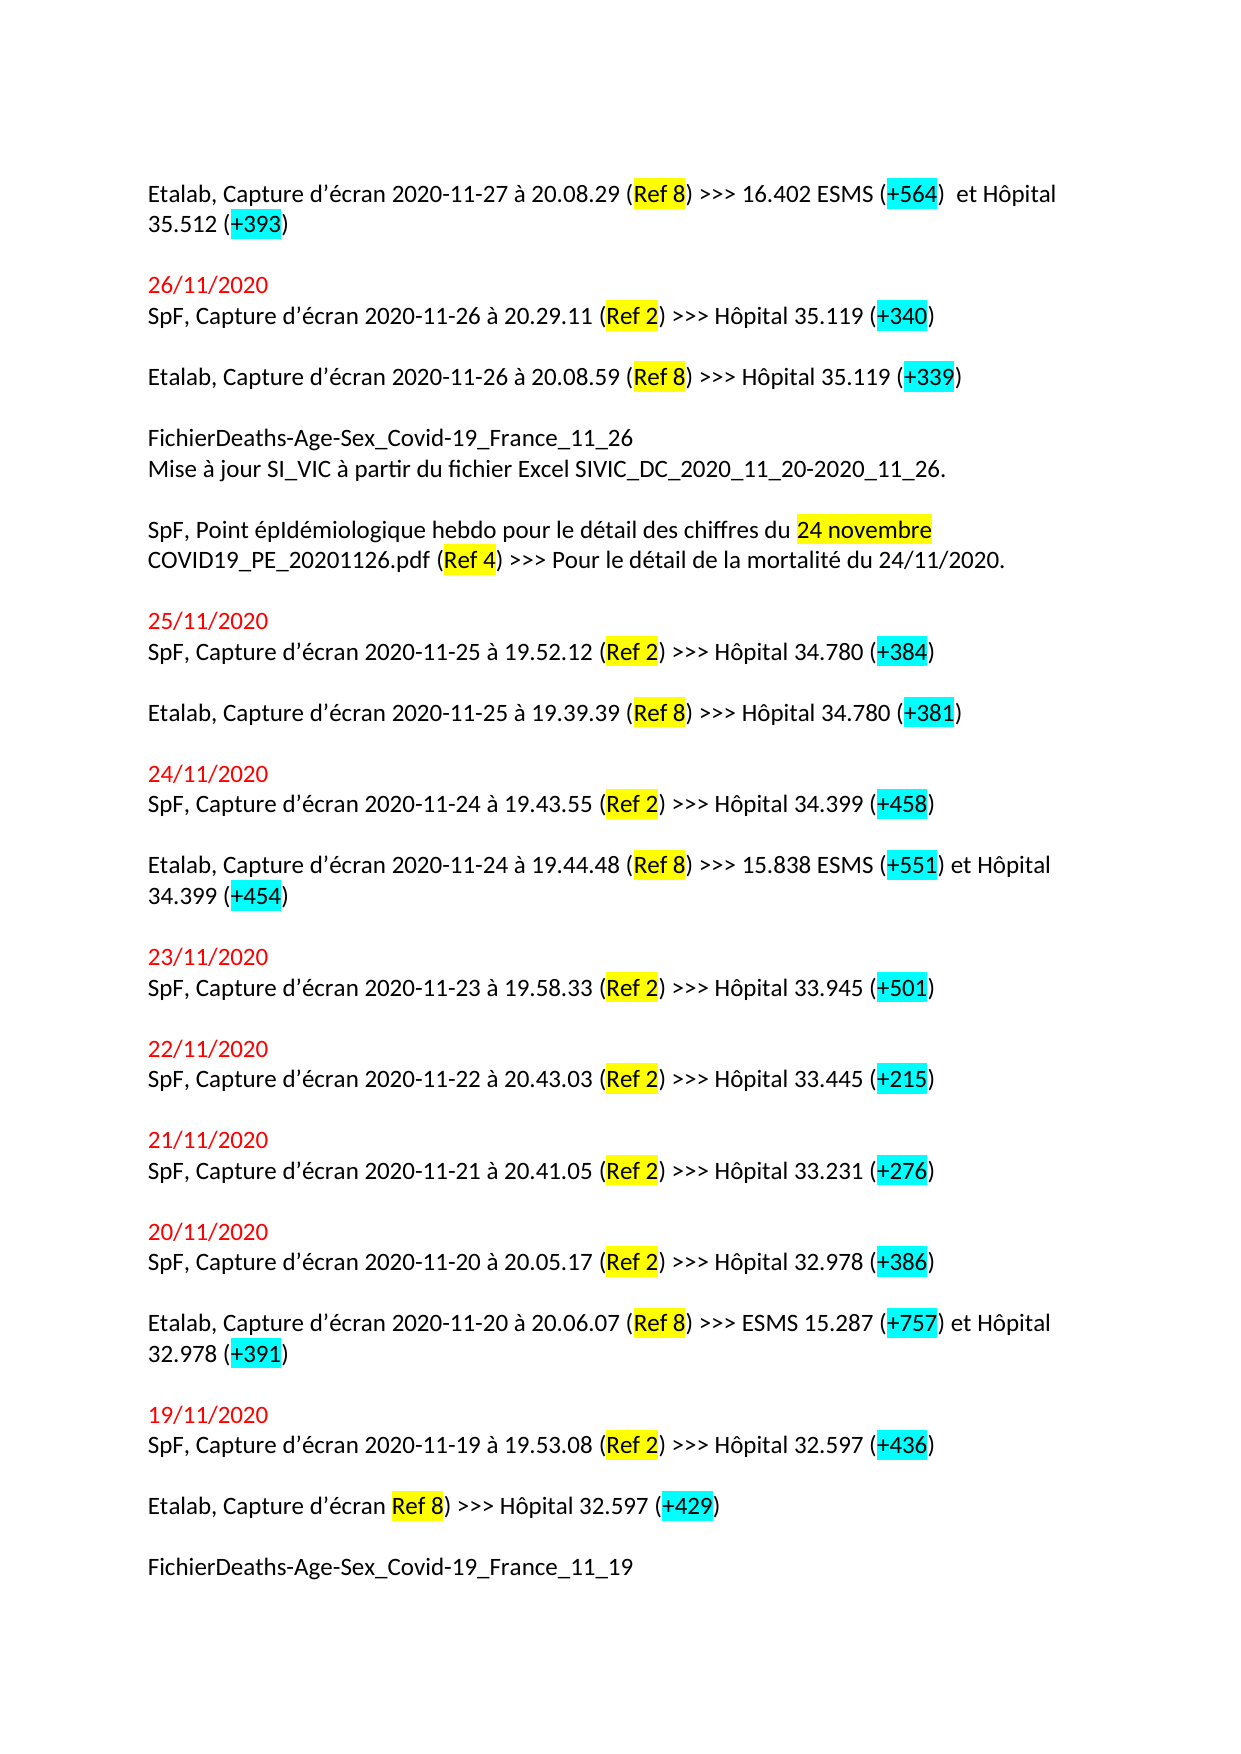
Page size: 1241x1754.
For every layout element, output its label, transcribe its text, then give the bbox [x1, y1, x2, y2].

text FichierDeaths-Age-Sex_Covid-19_France_11_19 [148, 1552, 1093, 1582]
text Mise à jour SI_VIC à partir du fichier Excel SIVIC_DC_2020_11_20-2020_11_26. [148, 453, 1093, 483]
text SpF, Capture d’écran 2020-11-23 à 19.58.33 (Ref 2) >>> Hôpital 33.945 (+501) [927, 972, 1093, 1002]
text 21/11/2020 [148, 1124, 1093, 1155]
text SpF, Capture d’écran 2020-11-20 à 20.05.17 (Ref 2) >>> Hôpital 32.978 (+386) [148, 1246, 606, 1277]
text SpF, Capture d’écran 2020-11-24 à 19.43.55 (Ref 2) >>> Hôpital 34.399 (+458) [148, 788, 1093, 819]
text SpF, Capture d’écran 2020-11-21 à 20.41.05 (Ref 2) >>> Hôpital 33.231 (+276) [658, 1155, 877, 1185]
text 25/11/2020 [148, 605, 1093, 636]
text SpF, Capture d’écran 2020-11-20 à 20.05.17 (Ref 2) >>> Hôpital 32.978 (+386) [927, 1246, 1093, 1277]
text Etalab, Capture d’écran Ref 8) >>> Hôpital 32.597 (+429) [713, 1491, 1093, 1521]
text Etalab, Capture d’écran 2020-11-24 à 19.44.48 (Ref 8) >>> 15.838 ESMS (+551) et Hôpital 34.399 (+454) [148, 849, 1093, 911]
text SpF, Capture d’écran 2020-11-26 à 20.29.11 (Ref 2) >>> Hôpital 35.119 (+340) [927, 300, 1093, 331]
text 24/11/2020 [148, 758, 1093, 788]
text SpF, Capture d’écran 2020-11-21 à 20.41.05 (Ref 2) >>> Hôpital 33.231 (+276) [927, 1155, 1093, 1185]
text FichierDeaths-Age-Sex_Covid-19_France_11_26 [148, 422, 1093, 453]
text SpF, Capture d’écran 2020-11-22 à 20.43.03 (Ref 2) >>> Hôpital 33.445 (+215) [927, 1063, 1093, 1094]
text 23/11/2020 [148, 941, 1093, 972]
text SpF, Capture d’écran 2020-11-22 à 20.43.03 (Ref 2) >>> Hôpital 33.445 (+215) [148, 1063, 606, 1094]
text SpF, Capture d’écran 2020-11-26 à 20.29.11 (Ref 2) >>> Hôpital 35.119 (+340) [658, 300, 877, 331]
text Etalab, Capture d’écran Ref 8) >>> Hôpital 32.597 (+429) [148, 1491, 392, 1521]
text Etalab, Capture d’écran Ref 8) >>> Hôpital 32.597 (+429) [443, 1491, 662, 1521]
text SpF, Capture d’écran 2020-11-20 à 20.05.17 (Ref 2) >>> Hôpital 32.978 (+386) [658, 1246, 877, 1277]
text 26/11/2020 [148, 270, 1093, 300]
text SpF, Capture d’écran 2020-11-25 à 19.52.12 (Ref 2) >>> Hôpital 34.780 (+384) [658, 636, 877, 666]
text SpF, Capture d’écran 2020-11-26 à 20.29.11 (Ref 2) >>> Hôpital 35.119 (+340) [148, 300, 606, 331]
text SpF, Capture d’écran 2020-11-23 à 19.58.33 (Ref 2) >>> Hôpital 33.945 (+501) [658, 972, 877, 1002]
text Etalab, Capture d’écran 2020-11-27 à 20.08.29 (Ref 8) >>> 16.402 ESMS (+564) et Hôpital 35.512 (+393) [148, 178, 1093, 239]
text 22/11/2020 [148, 1033, 1093, 1063]
text 20/11/2020 [148, 1216, 1093, 1246]
text Etalab, Capture d’écran 2020-11-25 à 19.39.39 (Ref 8) >>> Hôpital 34.780 (+381) [148, 697, 634, 727]
text SpF, Capture d’écran 2020-11-22 à 20.43.03 (Ref 2) >>> Hôpital 33.445 (+215) [658, 1063, 877, 1094]
text SpF, Capture d’écran 2020-11-23 à 19.58.33 (Ref 2) >>> Hôpital 33.945 (+501) [148, 972, 606, 1002]
text SpF, Capture d’écran 2020-11-25 à 19.52.12 (Ref 2) >>> Hôpital 34.780 (+384) [148, 636, 606, 666]
text Etalab, Capture d’écran 2020-11-20 à 20.06.07 (Ref 8) >>> ESMS 15.287 (+757) et Hôpital 32.978 (+391) [148, 1307, 1093, 1368]
text SpF, Capture d’écran 2020-11-21 à 20.41.05 (Ref 2) >>> Hôpital 33.231 (+276) [148, 1155, 606, 1185]
text Etalab, Capture d’écran 2020-11-26 à 20.08.59 (Ref 8) >>> Hôpital 35.119 (+339) [685, 361, 904, 392]
text 19/11/2020 [148, 1399, 1093, 1429]
text SpF, Point épIdémiologique hebdo pour le détail des chiffres du 24 novembre COVID19_PE_20201126.pdf (Ref 4) >>> Pour le détail de la mortalité du 24/11/2020. [148, 514, 1093, 575]
text SpF, Capture d’écran 2020-11-25 à 19.52.12 (Ref 2) >>> Hôpital 34.780 (+384) [927, 636, 1093, 666]
text Etalab, Capture d’écran 2020-11-26 à 20.08.59 (Ref 8) >>> Hôpital 35.119 (+339) [148, 361, 634, 392]
text SpF, Capture d’écran 2020-11-19 à 19.53.08 (Ref 2) >>> Hôpital 32.597 (+436) [148, 1429, 1093, 1460]
text Etalab, Capture d’écran 2020-11-25 à 19.39.39 (Ref 8) >>> Hôpital 34.780 (+381) [685, 697, 904, 727]
